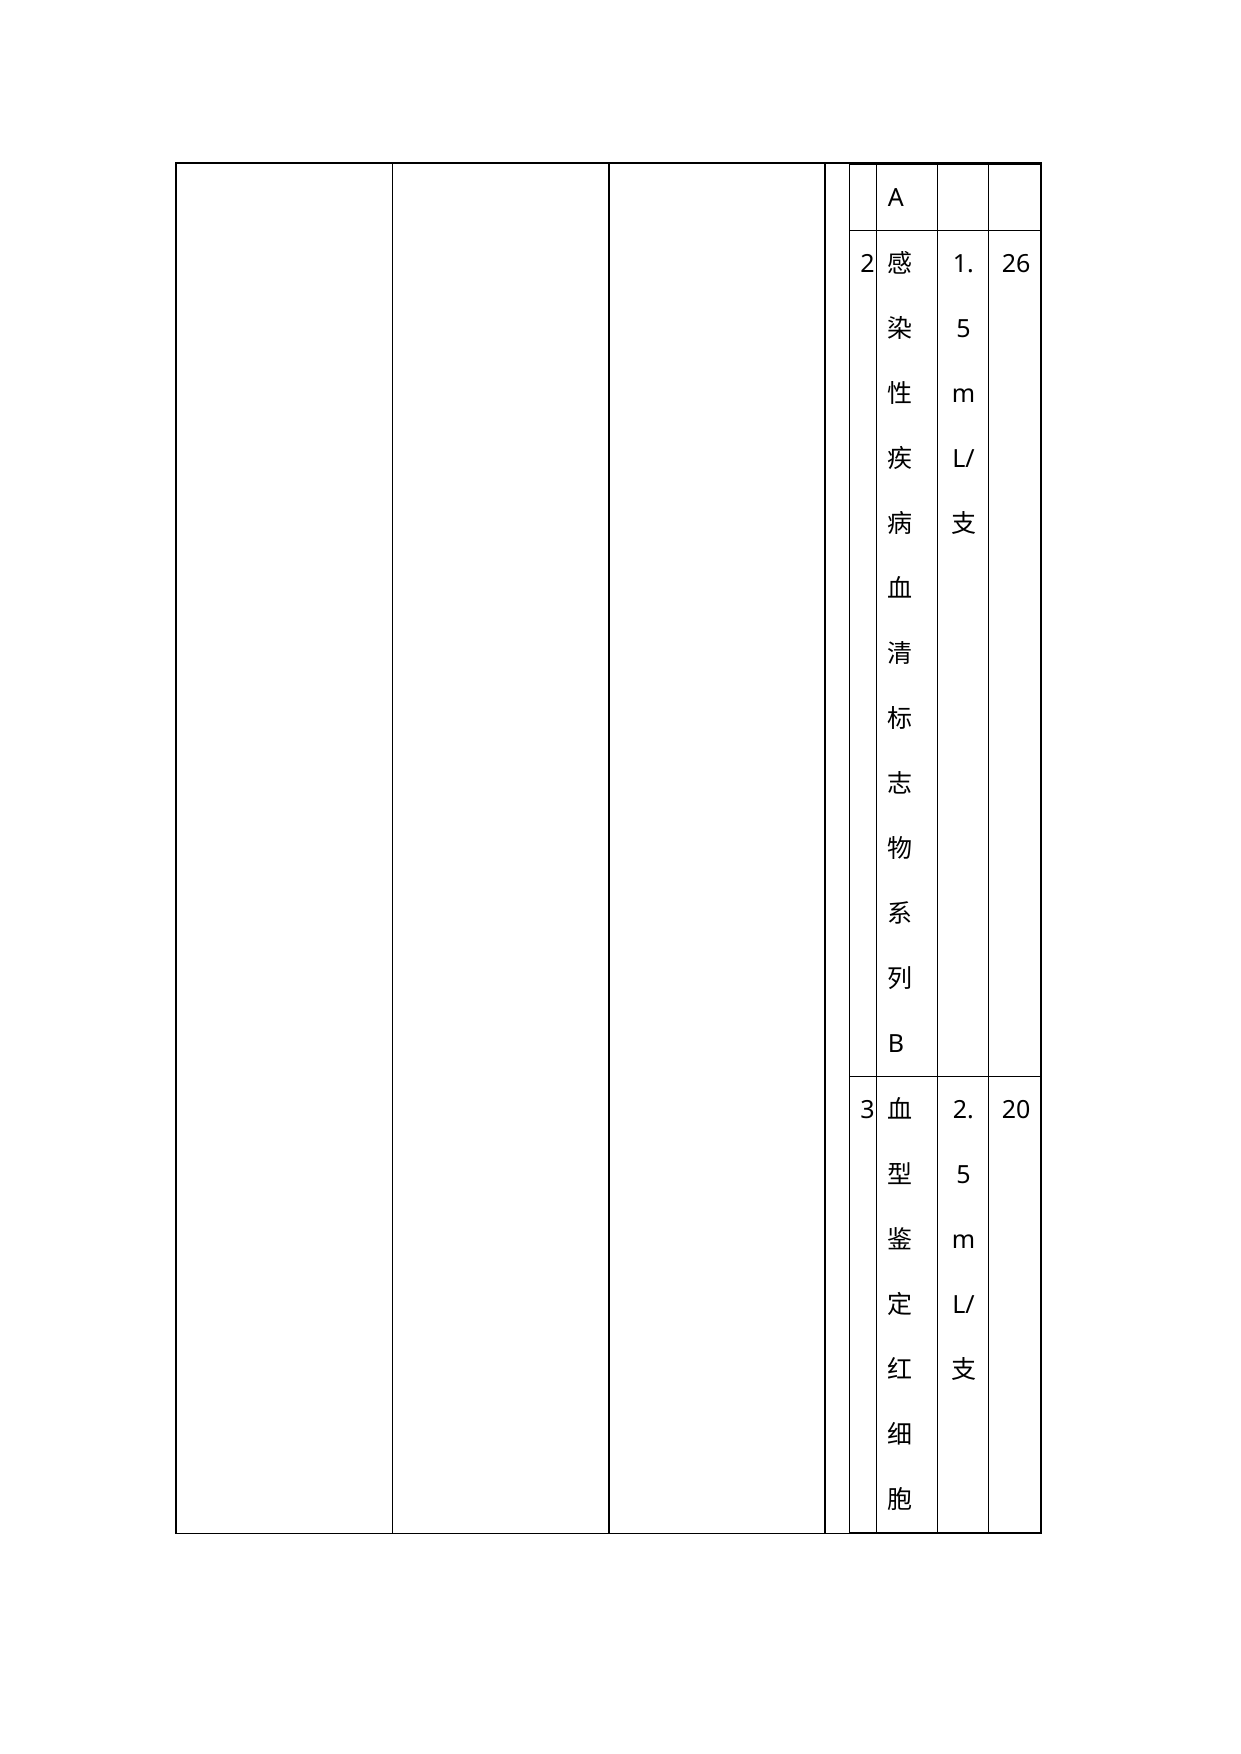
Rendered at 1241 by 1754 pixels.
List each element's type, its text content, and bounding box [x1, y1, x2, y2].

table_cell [877, 1077, 937, 1532]
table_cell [850, 1077, 876, 1532]
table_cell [989, 165, 1040, 230]
table_cell 一、采购清单 注：本采购包最高限价为：766900.00元。 [938, 231, 988, 1076]
table_cell 1 [393, 164, 608, 1533]
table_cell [877, 165, 937, 230]
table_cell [850, 165, 876, 230]
table_cell 一、采购清单 注：本采购包最高限价为：766900.00元。 [850, 231, 876, 1076]
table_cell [938, 1077, 988, 1532]
table_cell [177, 164, 392, 1533]
table_cell 一、采购清单 注：本采购包最高限价为：766900.00元。 [989, 231, 1040, 1076]
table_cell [989, 1077, 1040, 1532]
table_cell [826, 164, 849, 1533]
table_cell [938, 165, 988, 230]
table_cell 一、采购清单 注：本采购包最高限价为：766900.00元。 [877, 231, 937, 1076]
table_cell [610, 164, 824, 1533]
